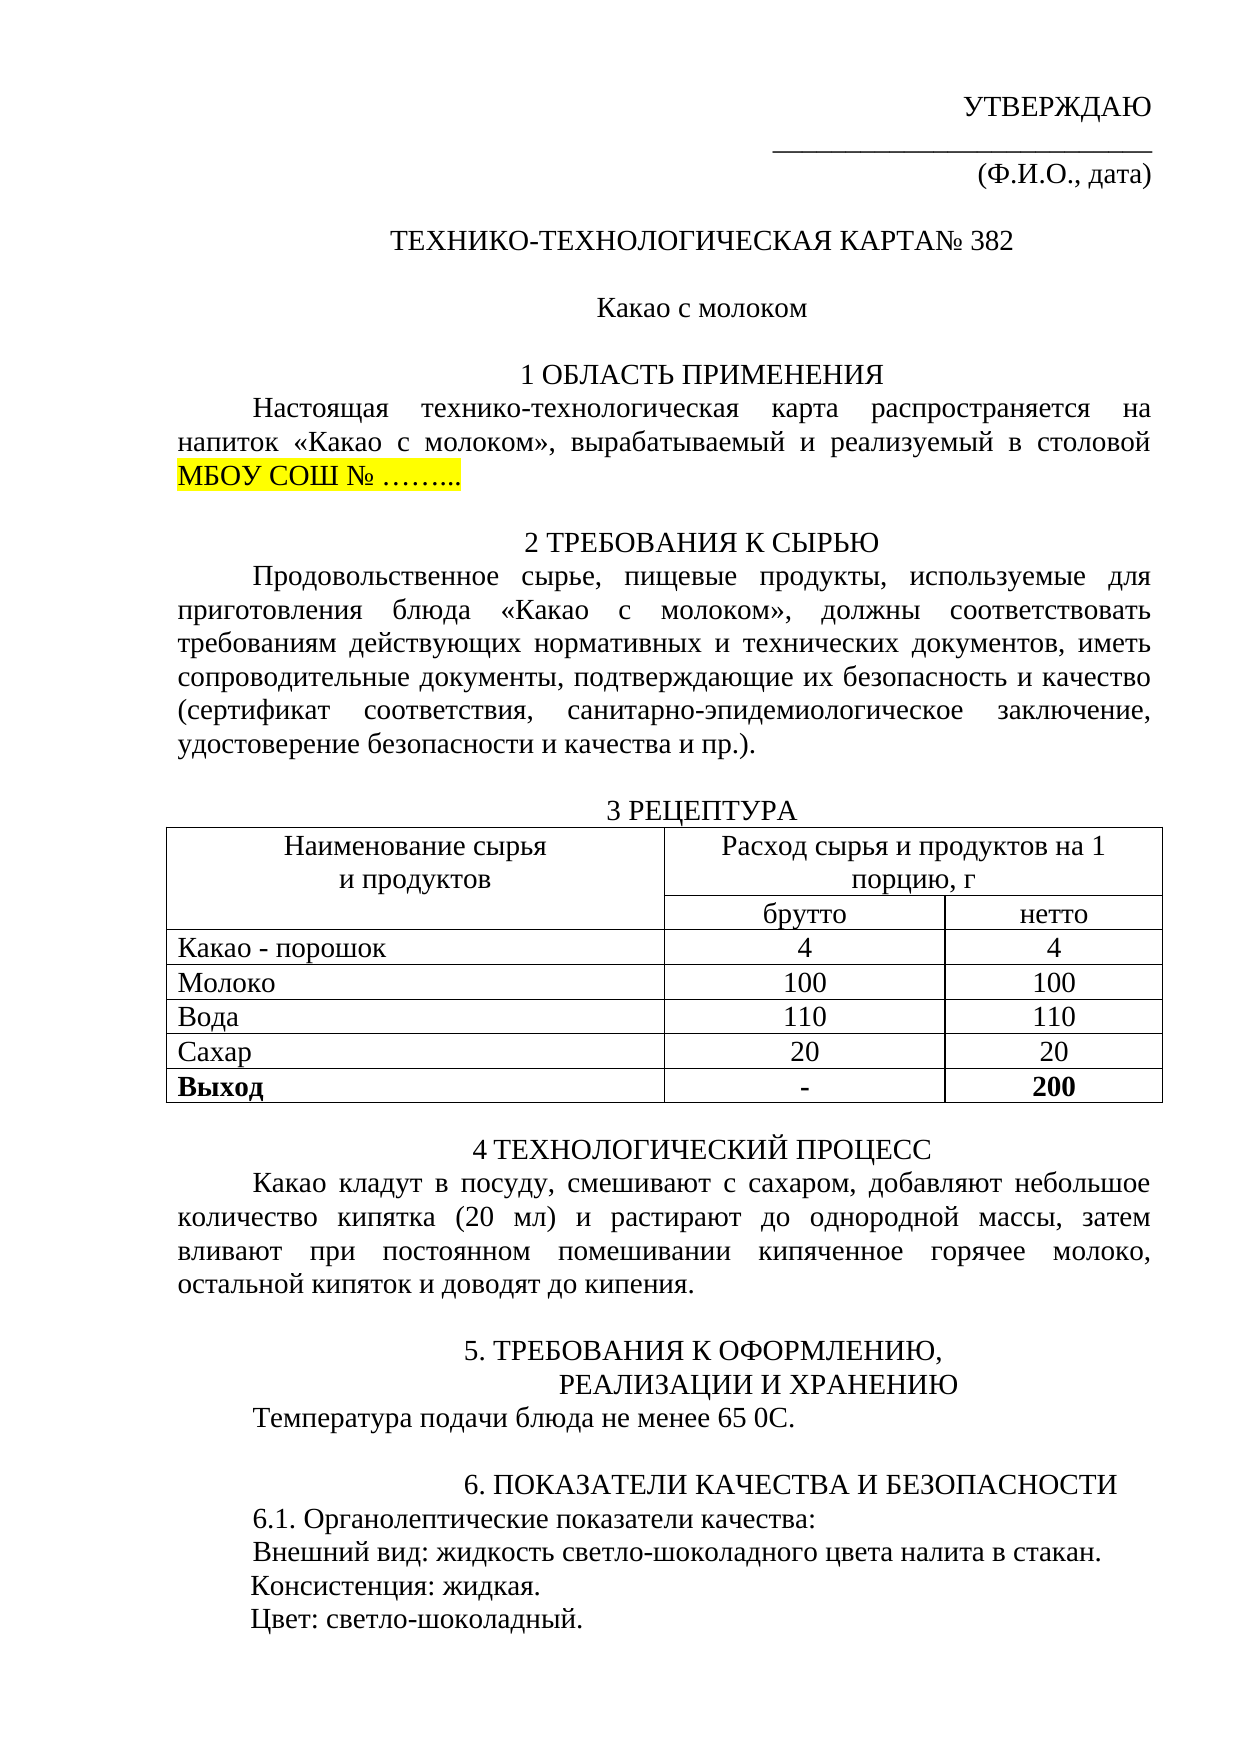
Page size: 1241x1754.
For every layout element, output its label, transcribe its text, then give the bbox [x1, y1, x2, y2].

text (Ф.И.О., дата) [177, 156, 1152, 189]
table_cell Выход [167, 1069, 664, 1102]
table_cell 20 [946, 1034, 1162, 1068]
table_cell 100 [946, 965, 1162, 998]
table_cell нетто [946, 896, 1162, 929]
text Консистенция: жидкая. [177, 1568, 1152, 1602]
table_header Наименование сырья и продуктов [167, 828, 664, 929]
table_cell 110 [946, 1000, 1162, 1033]
text Продовольственное сырье, пищевые продукты, используемые для приготовления блюда «Какао с молоком», должны соответствовать требованиям действующих нормативных и технических документов, иметь сопроводительные документы, подтверждающие их безопасность и качество (сертификат соответствия, санитарно-эпидемиологическое заключение, удостоверение безопасности и качества и пр.). [177, 558, 1152, 759]
table_cell Молоко [167, 965, 664, 998]
table_cell Сахар [167, 1034, 664, 1068]
table_cell брутто [665, 896, 944, 929]
text 6. ПОКАЗАТЕЛИ КАЧЕСТВА И БЕЗОПАСНОСТИ [177, 1467, 1152, 1501]
table_header Расход сырья и продуктов на 1 порцию, г [665, 828, 1162, 895]
text 5. ТРЕБОВАНИЯ К ОФОРМЛЕНИЮ, [177, 1333, 1152, 1367]
table_cell Какао - порошок [167, 930, 664, 964]
text Температура подачи блюда не менее 65 0С. [177, 1400, 1152, 1434]
text Настоящая технико-технологическая карта распространяется на напиток «Какао с молоком», вырабатываемый и реализуемый в столовой МБОУ СОШ № ……... [177, 391, 1152, 491]
text Внешний вид: жидкость светло-шоколадного цвета налита в стакан. [177, 1534, 1152, 1568]
text Какао кладут в посуду, смешивают с сахаром, добавляют небольшое количество кипятка (20 мл) и растирают до однородной массы, затем вливают при постоянном помешивании кипяченное горячее молоко, остальной кипяток и доводят до кипения. [177, 1166, 1152, 1300]
text УТВЕРЖДАЮ [177, 89, 1152, 122]
text __________________________ [177, 122, 1152, 156]
text 4 ТЕХНОЛОГИЧЕСКИЙ ПРОЦЕСС [177, 1132, 1152, 1166]
table_cell - [665, 1069, 944, 1102]
table_cell 4 [946, 930, 1162, 964]
text ТЕХНИКО-ТЕХНОЛОГИЧЕСКАЯ КАРТА№ 382 [177, 223, 1152, 256]
table_cell 20 [665, 1034, 944, 1068]
table_cell 4 [665, 930, 944, 964]
text 3 РЕЦЕПТУРА [177, 793, 1152, 827]
table_cell 110 [665, 1000, 944, 1033]
table_cell 100 [665, 965, 944, 998]
text РЕАЛИЗАЦИИ И ХРАНЕНИЮ [177, 1367, 1152, 1400]
table_cell 200 [946, 1069, 1162, 1102]
text 1 ОБЛАСТЬ ПРИМЕНЕНИЯ [177, 357, 1152, 391]
text Какао с молоком [177, 290, 1152, 323]
text 6.1. Органолептические показатели качества: [177, 1501, 1152, 1534]
text 2 ТРЕБОВАНИЯ К СЫРЬЮ [177, 525, 1152, 558]
table_cell Вода [167, 1000, 664, 1033]
text Цвет: светло-шоколадный. [177, 1602, 1152, 1635]
